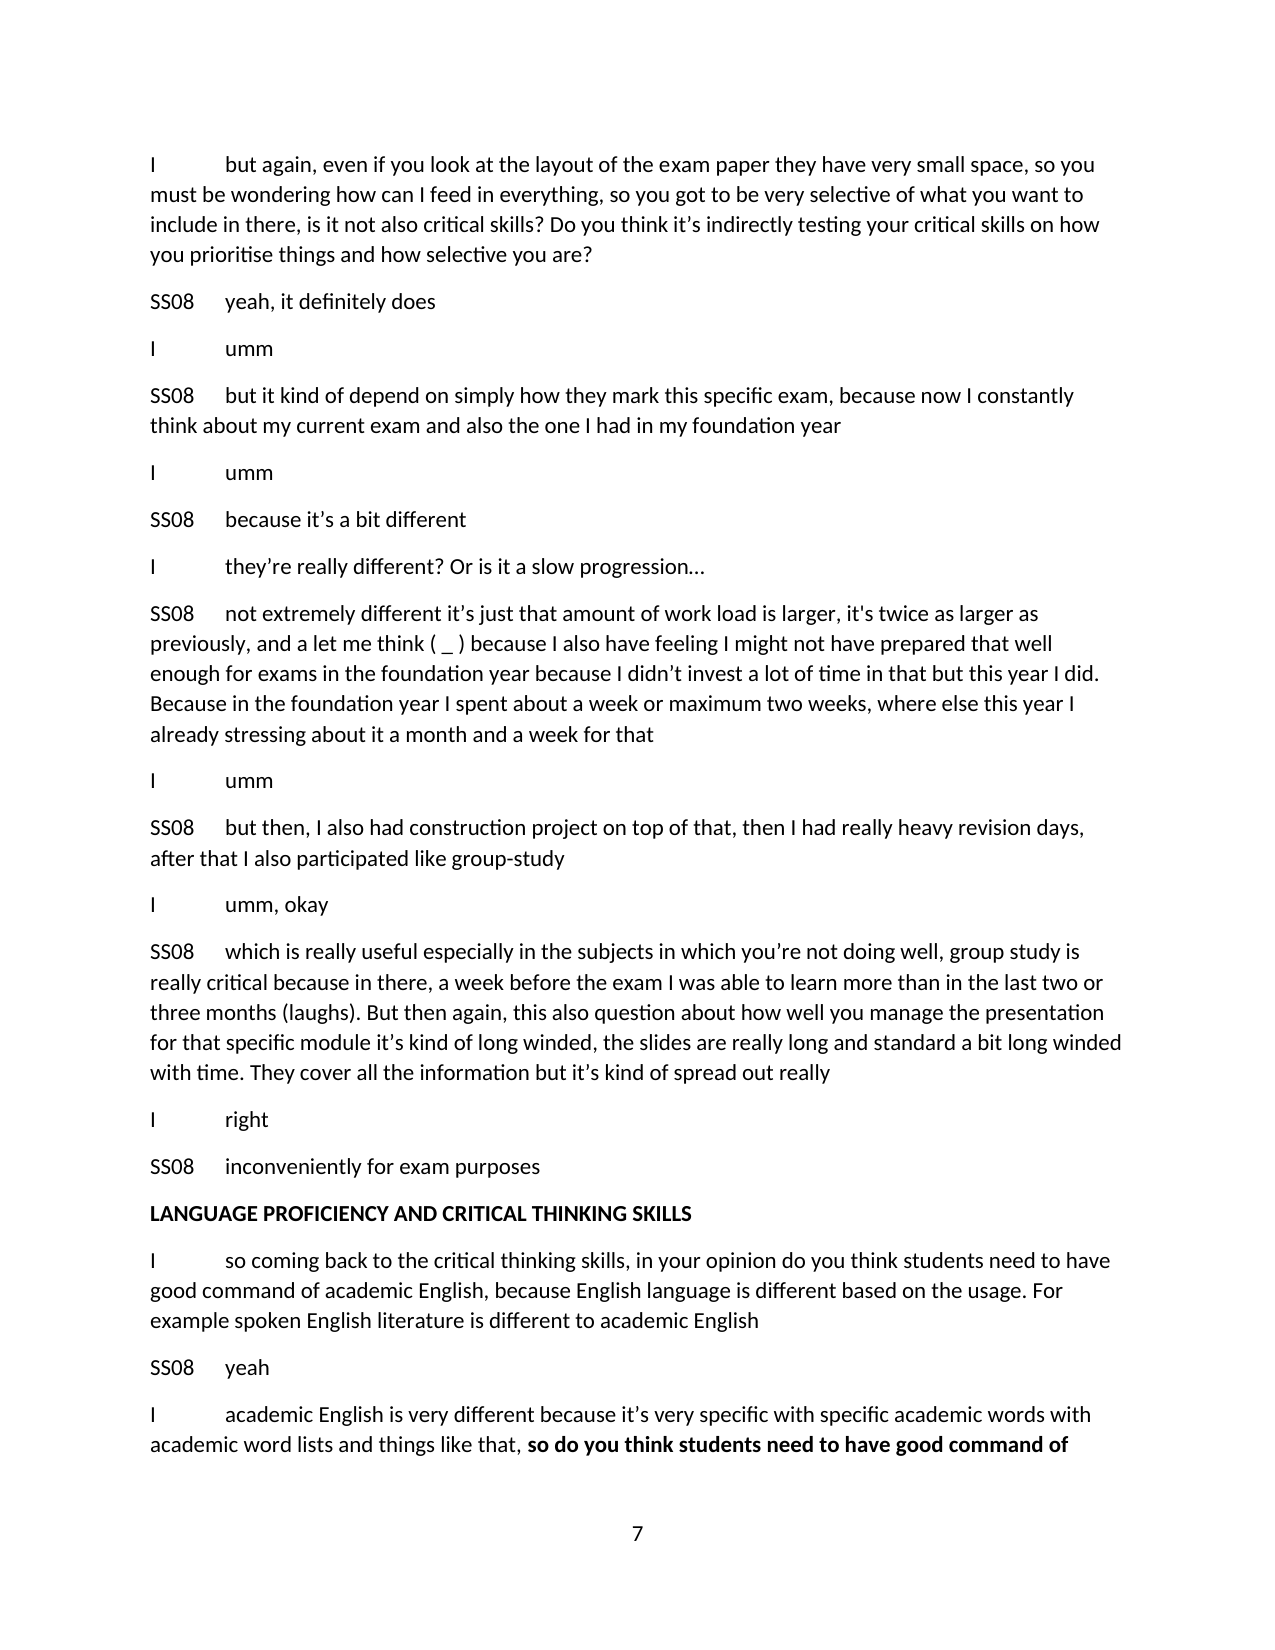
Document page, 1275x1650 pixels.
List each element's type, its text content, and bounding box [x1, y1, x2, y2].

text SS08 yeah [150, 1353, 1125, 1381]
text I umm, okay [150, 891, 1125, 919]
text I umm [150, 458, 1125, 486]
text SS08 not extremely different it’s just that amount of work load is larger, it's twice as larger as previously, and a let me think ( _ ) because I also have feeling I might not have prepared that well enough for exams in the foundation year because I didn’t invest a lot of time in that but this year I did. Because in the foundation year I spent about a week or maximum two weeks, where else this year I already stressing about it a month and a week for that [150, 599, 1125, 748]
text I umm [150, 767, 1125, 795]
text SS08 but it kind of depend on simply how they mark this specific exam, because now I constantly think about my current exam and also the one I had in my foundation year [150, 381, 1125, 439]
text I but again, even if you look at the layout of the exam paper they have very small space, so you must be wondering how can I feed in everything, so you got to be very selective of what you want to include in there, is it not also critical skills? Do you think it’s indirectly testing your critical skills on how you prioritise things and how selective you are? [150, 150, 1125, 269]
text I umm [150, 334, 1125, 362]
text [150, 1400, 1125, 1458]
text SS08 yeah, it definitely does [150, 287, 1125, 316]
text SS08 which is really useful especially in the subjects in which you’re not doing well, group study is really critical because in there, a week before the exam I was able to learn more than in the last two or three months (laughs). But then again, this also question about how well you manage the presentation for that specific module it’s kind of long winded, the slides are really long and standard a bit long winded with time. They cover all the information but it’s kind of spread out really [150, 937, 1125, 1086]
text SS08 inconveniently for exam purposes [150, 1152, 1125, 1180]
text I so coming back to the critical thinking skills, in your opinion do you think students need to have good command of academic English, because English language is different based on the usage. For example spoken English literature is different to academic English [150, 1246, 1125, 1334]
text SS08 because it’s a bit different [150, 505, 1125, 533]
text LANGUAGE PROFICIENCY AND CRITICAL THINKING SKILLS [150, 1199, 1125, 1227]
text I right [150, 1105, 1125, 1133]
text I they’re really different? Or is it a slow progression… [150, 552, 1125, 580]
text SS08 but then, I also had construction project on top of that, then I had really heavy revision days, after that I also participated like group-study [150, 813, 1125, 872]
